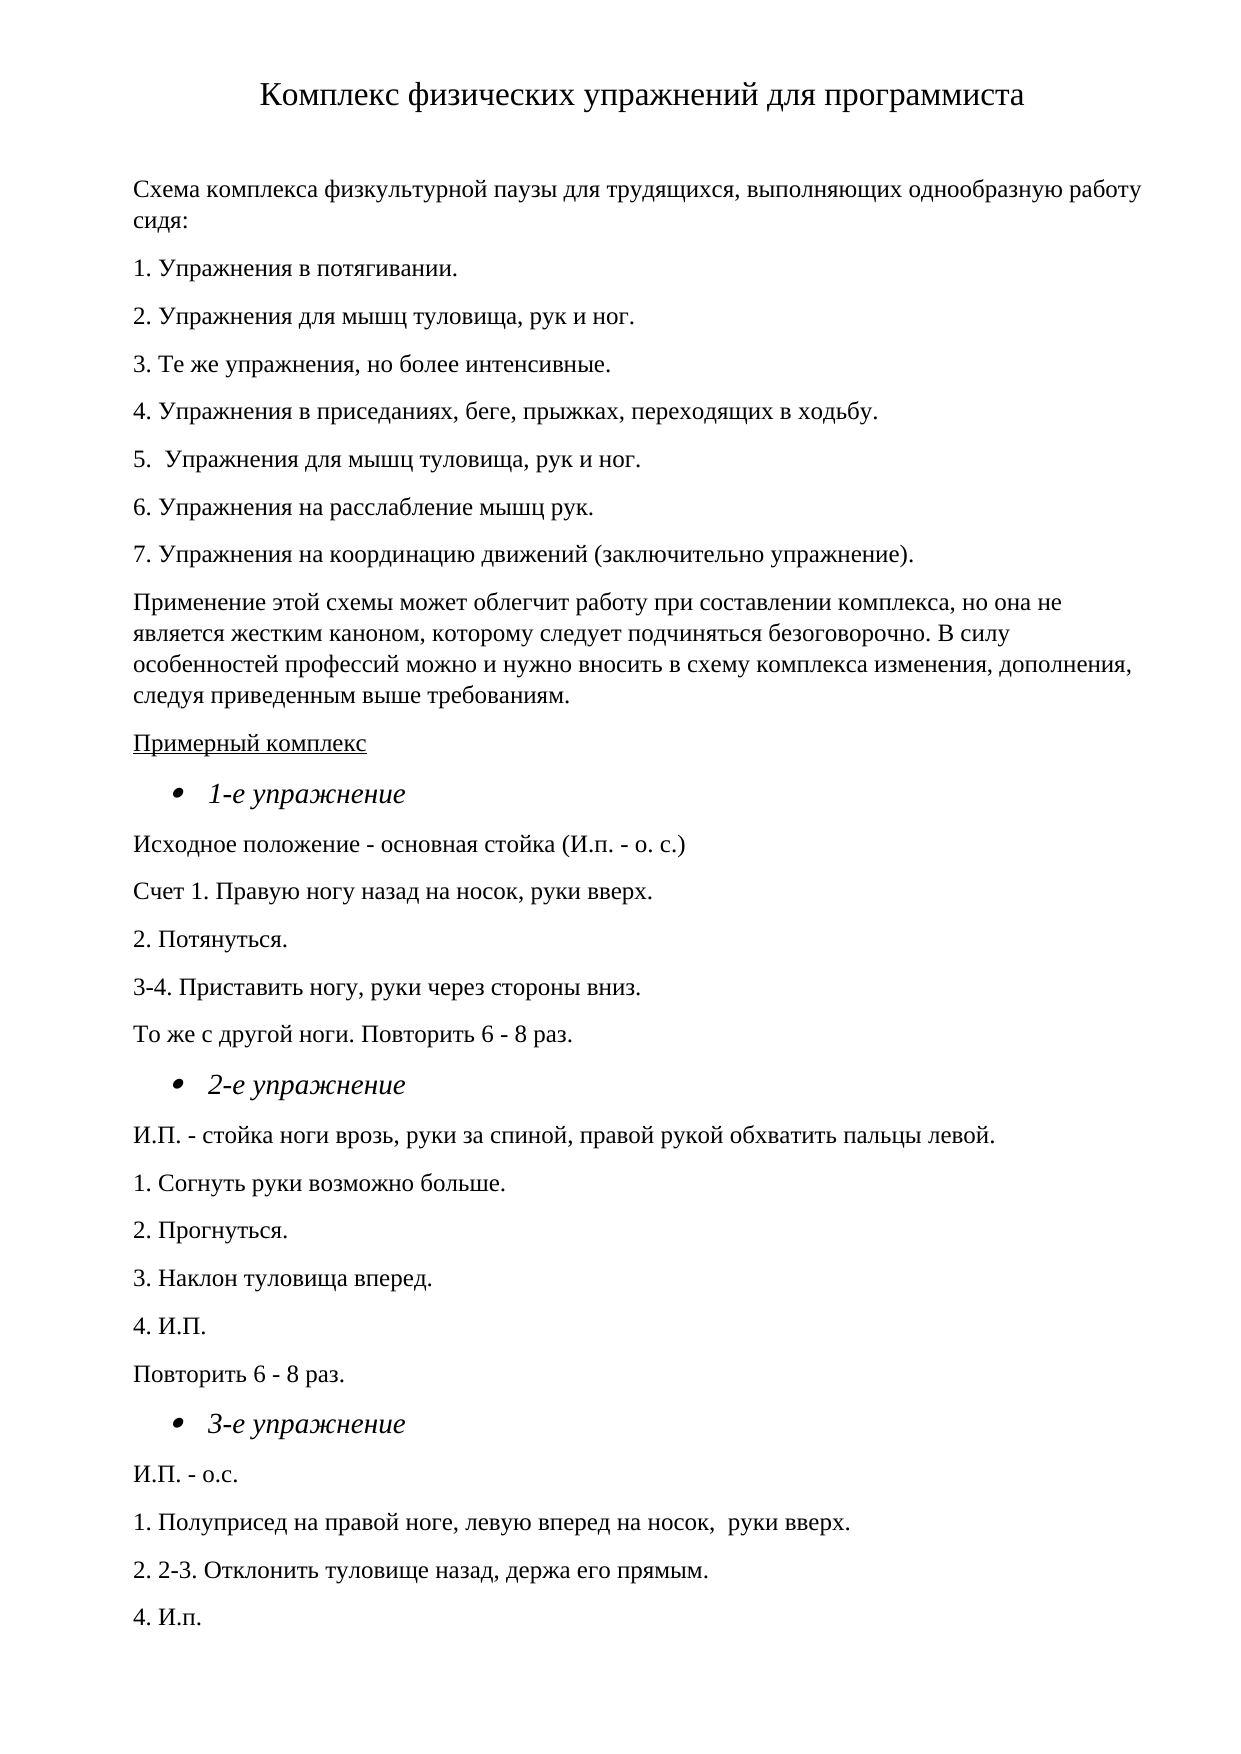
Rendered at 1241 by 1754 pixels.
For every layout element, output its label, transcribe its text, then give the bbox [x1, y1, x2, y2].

text 3-4. Приставить ногу, руки через стороны вниз. [133, 972, 1152, 1001]
text 2. Прогнуться. [133, 1216, 1152, 1244]
text И.П. - стойка ноги врозь, руки за спиной, правой рукой обхватить пальцы левой. [133, 1120, 1152, 1149]
text Комплекс физических упражнений для программиста [133, 74, 1152, 112]
text То же с другой ноги. Повторить 6 - 8 раз. [133, 1019, 1152, 1048]
text 4. И.п. [133, 1602, 1152, 1631]
text 4. И.П. [133, 1311, 1152, 1340]
list 2-е упражнение [170, 1067, 1152, 1101]
text 1. Упражнения в потягивании. [133, 253, 1152, 282]
text 5. Упражнения для мышц туловища, рук и ног. [133, 444, 1152, 473]
text 6. Упражнения на расслабление мышц рук. [133, 492, 1152, 521]
text 1. Полуприсед на правой ноге, левую вперед на носок, руки вверх. [133, 1507, 1152, 1536]
text Счет 1. Правую ногу назад на носок, руки вверх. [133, 876, 1152, 905]
text 2. 2-3. Отклонить туловище назад, держа его прямым. [133, 1555, 1152, 1583]
text Примерный комплекс [133, 728, 1152, 757]
text 2. Потянуться. [133, 924, 1152, 953]
text 4. Упражнения в приседаниях, беге, прыжках, переходящих в ходьбу. [133, 396, 1152, 425]
text Повторить 6 - 8 раз. [133, 1359, 1152, 1387]
text Схема комплекса физкультурной паузы для трудящихся, выполняющих однообразную работу сидя: [133, 174, 1152, 234]
text Применение этой схемы может облегчит работу при составлении комплекса, но она не является жестким каноном, которому следует подчиняться безоговорочно. В силу особенностей профессий можно и нужно вносить в схему комплекса изменения, дополнения, следуя приведенным выше требованиям. [133, 587, 1152, 709]
text 3. Наклон туловища вперед. [133, 1263, 1152, 1292]
text 2. Упражнения для мышц туловища, рук и ног. [133, 301, 1152, 330]
list 1-е упражнение [170, 776, 1152, 809]
text 3. Те же упражнения, но более интенсивные. [133, 349, 1152, 377]
text 1. Согнуть руки возможно больше. [133, 1168, 1152, 1197]
text 7. Упражнения на координацию движений (заключительно упражнение). [133, 539, 1152, 568]
list 3-е упражнение [170, 1406, 1152, 1440]
text И.П. - о.с. [133, 1459, 1152, 1488]
text Исходное положение - основная стойка (И.п. - о. с.) [133, 829, 1152, 857]
